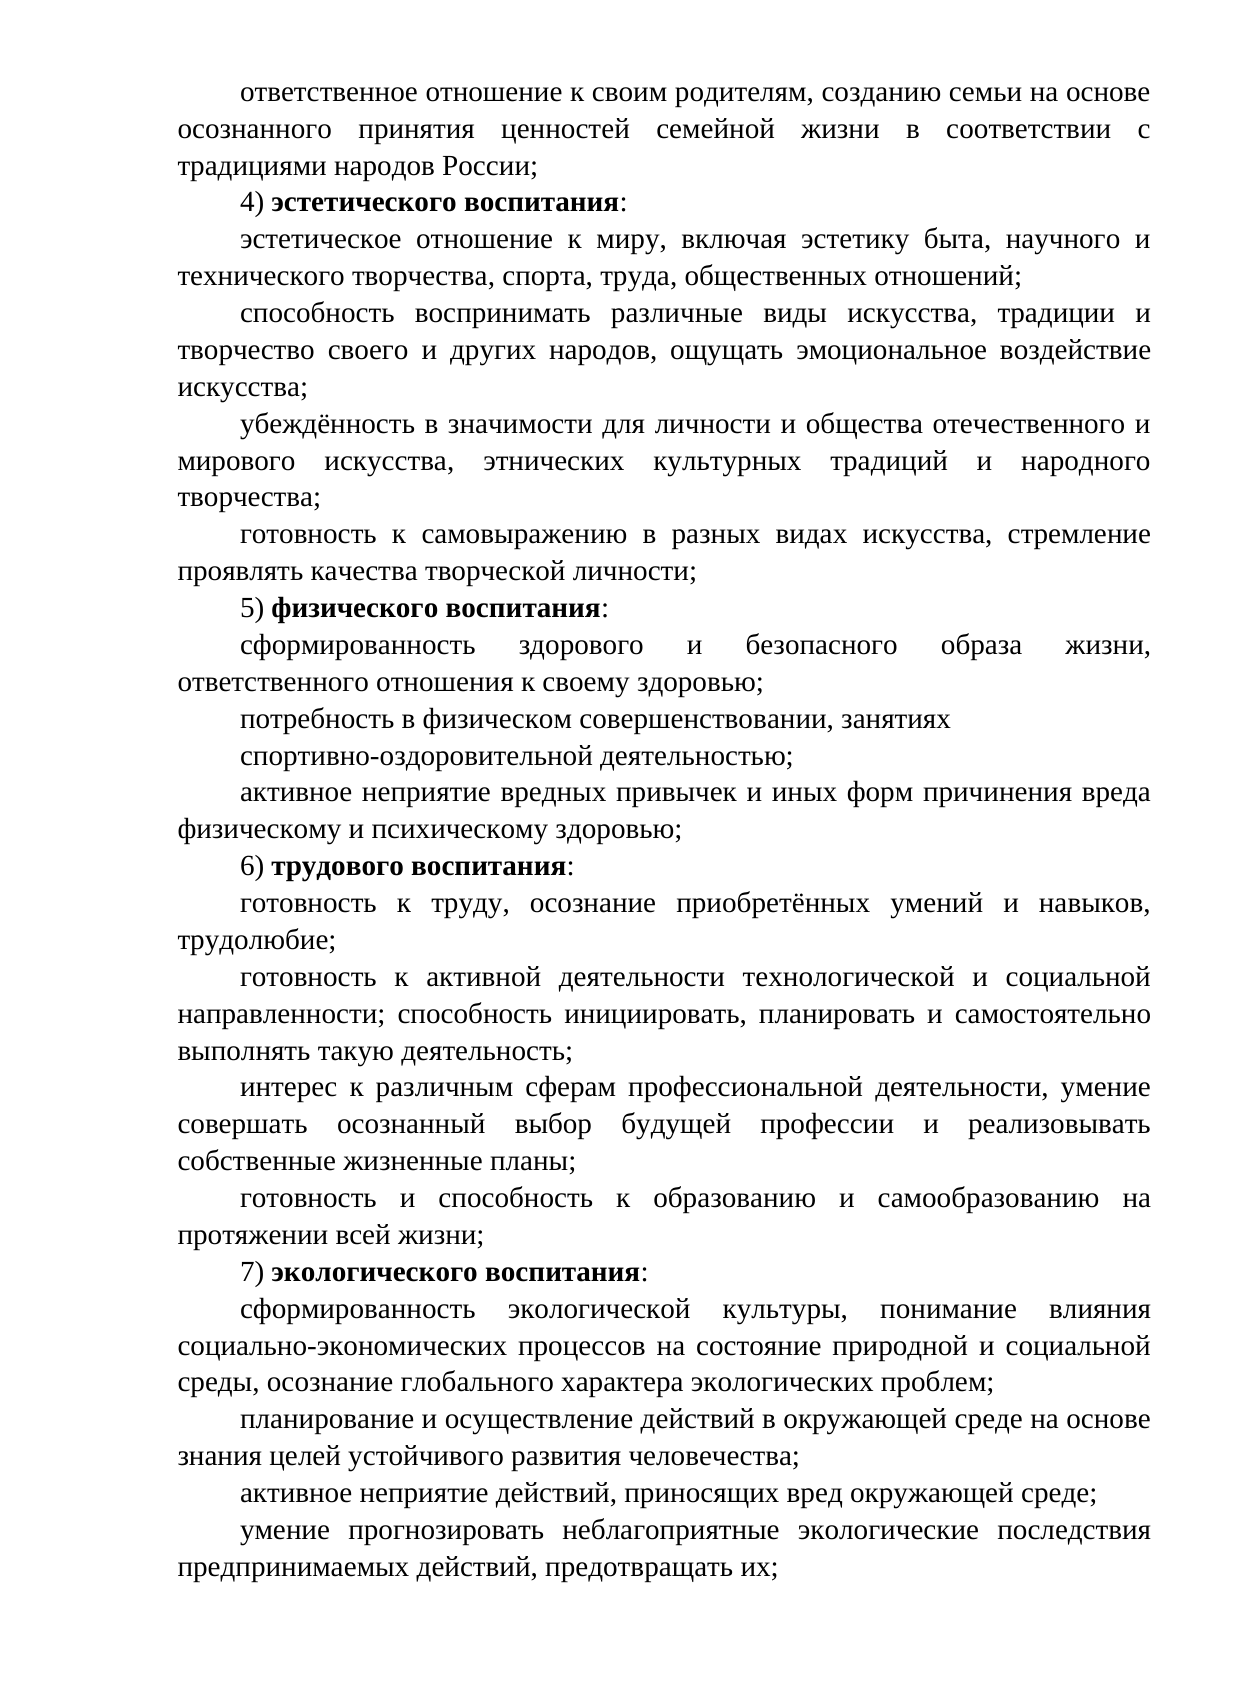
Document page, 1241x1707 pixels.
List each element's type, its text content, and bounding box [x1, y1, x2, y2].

text 7) экологического воспитания: [177, 1254, 1152, 1287]
text готовность к самовыражению в разных видах искусства, стремление проявлять качества творческой личности; [177, 516, 1152, 587]
text потребность в физическом совершенствовании, занятиях [177, 701, 1152, 734]
text активное неприятие вредных привычек и иных форм причинения вреда физическому и психическому здоровью; [177, 774, 1152, 845]
text спортивно-оздоровительной деятельностью; [177, 738, 1152, 771]
text умение прогнозировать неблагоприятные экологические последствия предпринимаемых действий, предотвращать их; [177, 1512, 1152, 1582]
text эстетическое отношение к миру, включая эстетику быта, научного и технического творчества, спорта, труда, общественных отношений; [177, 221, 1152, 292]
text активное неприятие действий, приносящих вред окружающей среде; [177, 1475, 1152, 1509]
text готовность к активной деятельности технологической и социальной направленности; способность инициировать, планировать и самостоятельно выполнять такую деятельность; [177, 959, 1152, 1066]
text способность воспринимать различные виды искусства, традиции и творчество своего и других народов, ощущать эмоциональное воздействие искусства; [177, 295, 1152, 402]
text ответственное отношение к своим родителям, созданию семьи на основе осознанного принятия ценностей семейной жизни в соответствии с традициями народов России; [177, 74, 1152, 181]
text 6) трудового воспитания: [177, 848, 1152, 882]
text 4) эстетического воспитания: [177, 184, 1152, 218]
text планирование и осуществление действий в окружающей среде на основе знания целей устойчивого развития человечества; [177, 1401, 1152, 1472]
text готовность к труду, осознание приобретённых умений и навыков, трудолюбие; [177, 885, 1152, 956]
text 5) физического воспитания: [177, 590, 1152, 624]
text сформированность здорового и безопасного образа жизни, ответственного отношения к своему здоровью; [177, 627, 1152, 697]
text готовность и способность к образованию и самообразованию на протяжении всей жизни; [177, 1180, 1152, 1251]
text убеждённость в значимости для личности и общества отечественного и мирового искусства, этнических культурных традиций и народного творчества; [177, 406, 1152, 513]
text сформированность экологической культуры, понимание влияния социально-экономических процессов на состояние природной и социальной среды, осознание глобального характера экологических проблем; [177, 1291, 1152, 1398]
text интерес к различным сферам профессиональной деятельности, умение совершать осознанный выбор будущей профессии и реализовывать собственные жизненные планы; [177, 1069, 1152, 1177]
